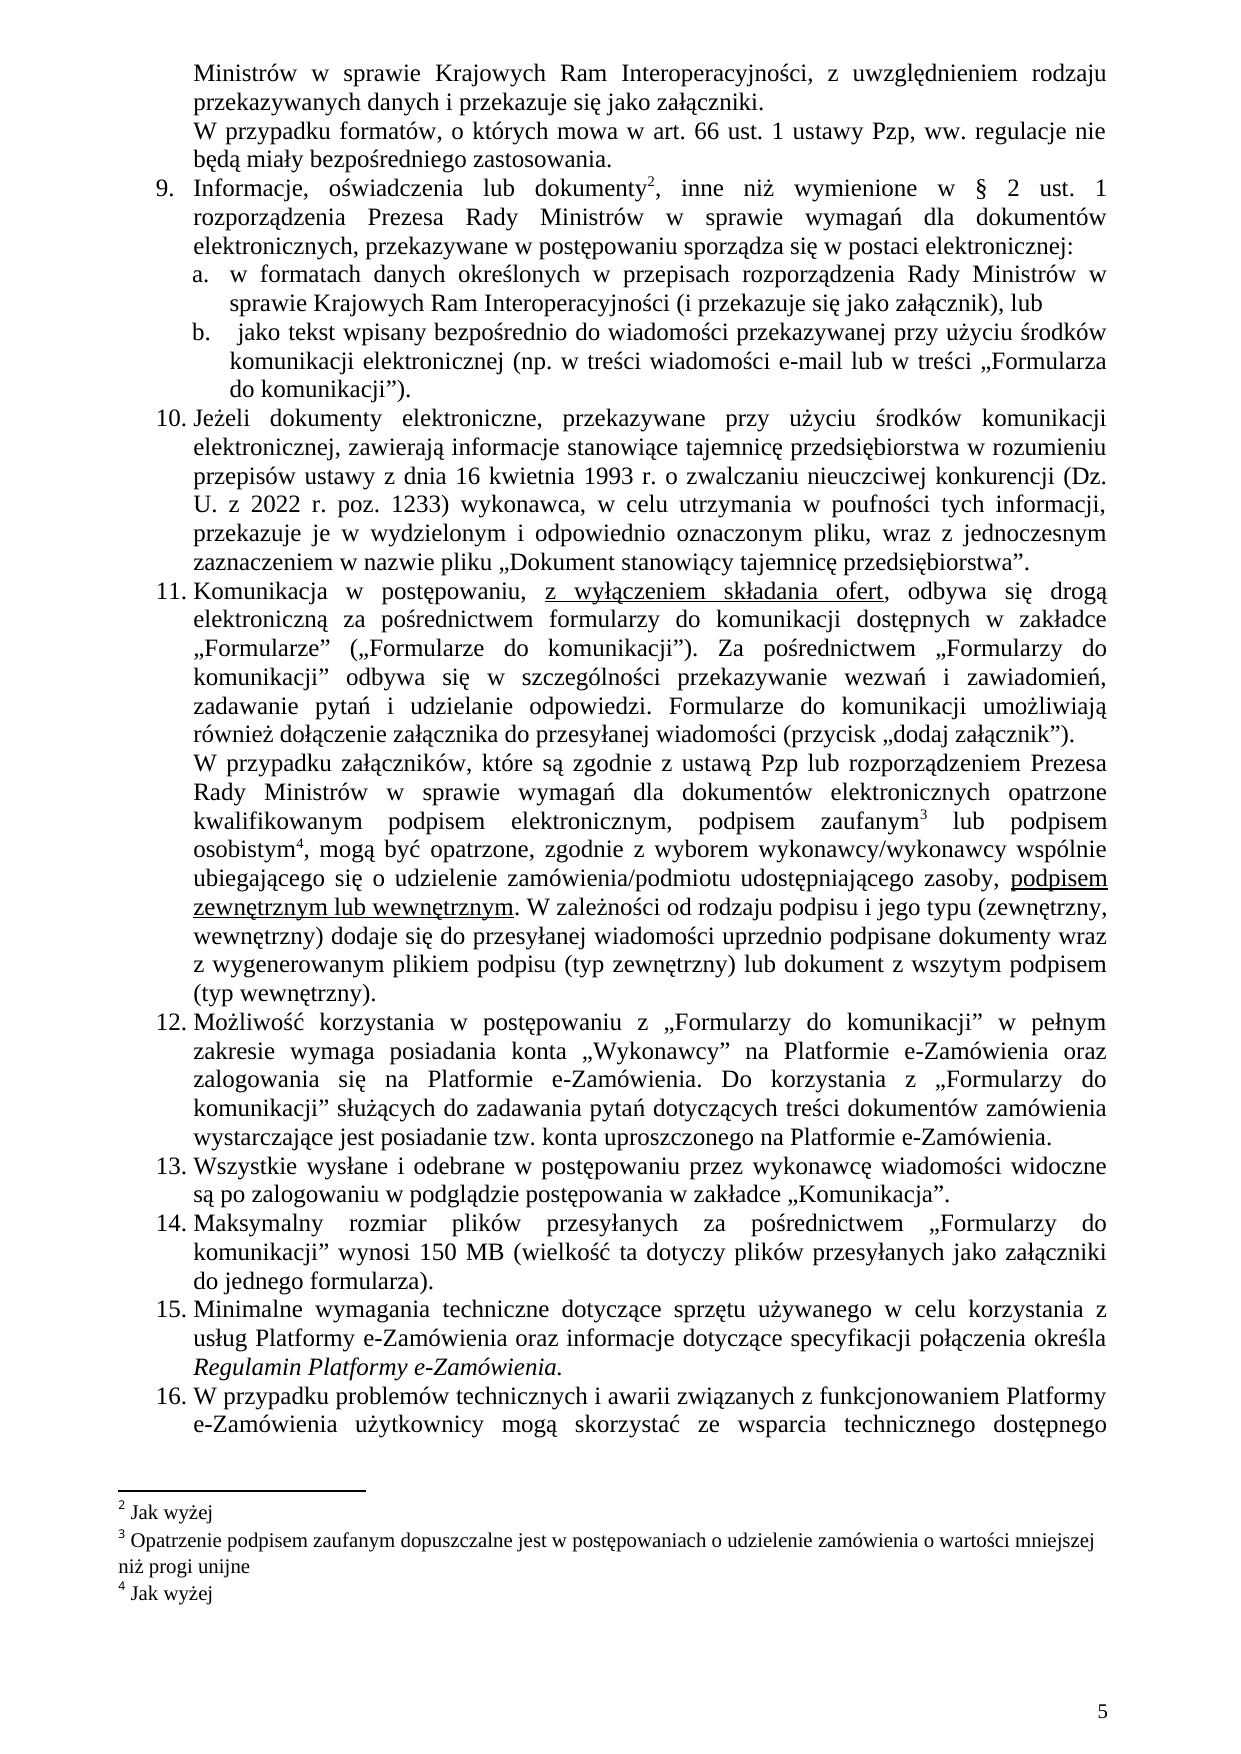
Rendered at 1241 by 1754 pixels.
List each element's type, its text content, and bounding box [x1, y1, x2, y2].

list w formatach danych określonych w przepisach rozporządzenia Rady Ministrów w sprawie Krajowych Ram Interoperacyjności (i przekazuje się jako załącznik), lub [192, 259, 1107, 317]
text W przypadku formatów, o których mowa w art. 66 ust. 1 ustawy Pzp, ww. regulacje nie będą miały bezpośredniego zastosowania. [193, 116, 1107, 173]
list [156, 1381, 1107, 1438]
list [156, 58, 1107, 116]
list Minimalne wymagania techniczne dotyczące sprzętu używanego w celu korzystania z usług Platformy e-Zamówienia oraz informacje dotyczące specyfikacji połączenia określa Regulamin Platformy e-Zamówienia. [156, 1294, 1107, 1381]
list Maksymalny rozmiar plików przesyłanych za pośrednictwem „Formularzy do komunikacji” wynosi 150 MB (wielkość ta dotyczy plików przesyłanych jako załączniki do jednego formularza). [156, 1208, 1107, 1294]
list Jeżeli dokumenty elektroniczne, przekazywane przy użyciu środków komunikacji elektronicznej, zawierają informacje stanowiące tajemnicę przedsiębiorstwa w rozumieniu przepisów ustawy z dnia 16 kwietnia 1993 r. o zwalczaniu nieuczciwej konkurencji (Dz. U. z 2022 r. poz. 1233) wykonawca, w celu utrzymania w poufności tych informacji, przekazuje je w wydzielonym i odpowiednio oznaczonym pliku, wraz z jednoczesnym zaznaczeniem w nazwie pliku „Dokument stanowiący tajemnicę przedsiębiorstwa”. [156, 403, 1107, 576]
list Wszystkie wysłane i odebrane w postępowaniu przez wykonawcę wiadomości widoczne są po zalogowaniu w podglądzie postępowania w zakładce „Komunikacja”. [156, 1151, 1107, 1208]
list Informacje, oświadczenia lub dokumenty, inne niż wymienione w § 2 ust. 1 rozporządzenia Prezesa Rady Ministrów w sprawie wymagań dla dokumentów elektronicznych, przekazywane w postępowaniu sporządza się w postaci elektronicznej: [156, 173, 1107, 259]
list Możliwość korzystania w postępowaniu z „Formularzy do komunikacji” w pełnym zakresie wymaga posiadania konta „Wykonawcy” na Platformie e-Zamówienia oraz zalogowania się na Platformie e-Zamówienia. Do korzystania z „Formularzy do komunikacji” służących do zadawania pytań dotyczących treści dokumentów zamówienia wystarczające jest posiadanie tzw. konta uproszczonego na Platformie e-Zamówienia. [156, 1007, 1107, 1151]
list jako tekst wpisany bezpośrednio do wiadomości przekazywanej przy użyciu środków komunikacji elektronicznej (np. w treści wiadomości e-mail lub w treści „Formularza do komunikacji”). [192, 317, 1107, 403]
list Komunikacja w postępowaniu, z wyłączeniem składania ofert, odbywa się drogą elektroniczną za pośrednictwem formularzy do komunikacji dostępnych w zakładce „Formularze” („Formularze do komunikacji”). Za pośrednictwem „Formularzy do komunikacji” odbywa się w szczególności przekazywanie wezwań i zawiadomień, zadawanie pytań i udzielanie odpowiedzi. Formularze do komunikacji umożliwiają również dołączenie załącznika do przesyłanej wiadomości (przycisk „dodaj załącznik”). [156, 576, 1107, 748]
text W przypadku załączników, które są zgodnie z ustawą Pzp lub rozporządzeniem Prezesa Rady Ministrów w sprawie wymagań dla dokumentów elektronicznych opatrzone kwalifikowanym podpisem elektronicznym, podpisem zaufanym lub podpisem osobistym, mogą być opatrzone, zgodnie z wyborem wykonawcy/wykonawcy wspólnie ubiegającego się o udzielenie zamówienia/podmiotu udostępniającego zasoby, podpisem zewnętrznym lub wewnętrznym. W zależności od rodzaju podpisu i jego typu (zewnętrzny, wewnętrzny) dodaje się do przesyłanej wiadomości uprzednio podpisane dokumenty wraz z wygenerowanym plikiem podpisu (typ zewnętrzny) lub dokument z wszytym podpisem (typ wewnętrzny). [193, 748, 1107, 1007]
